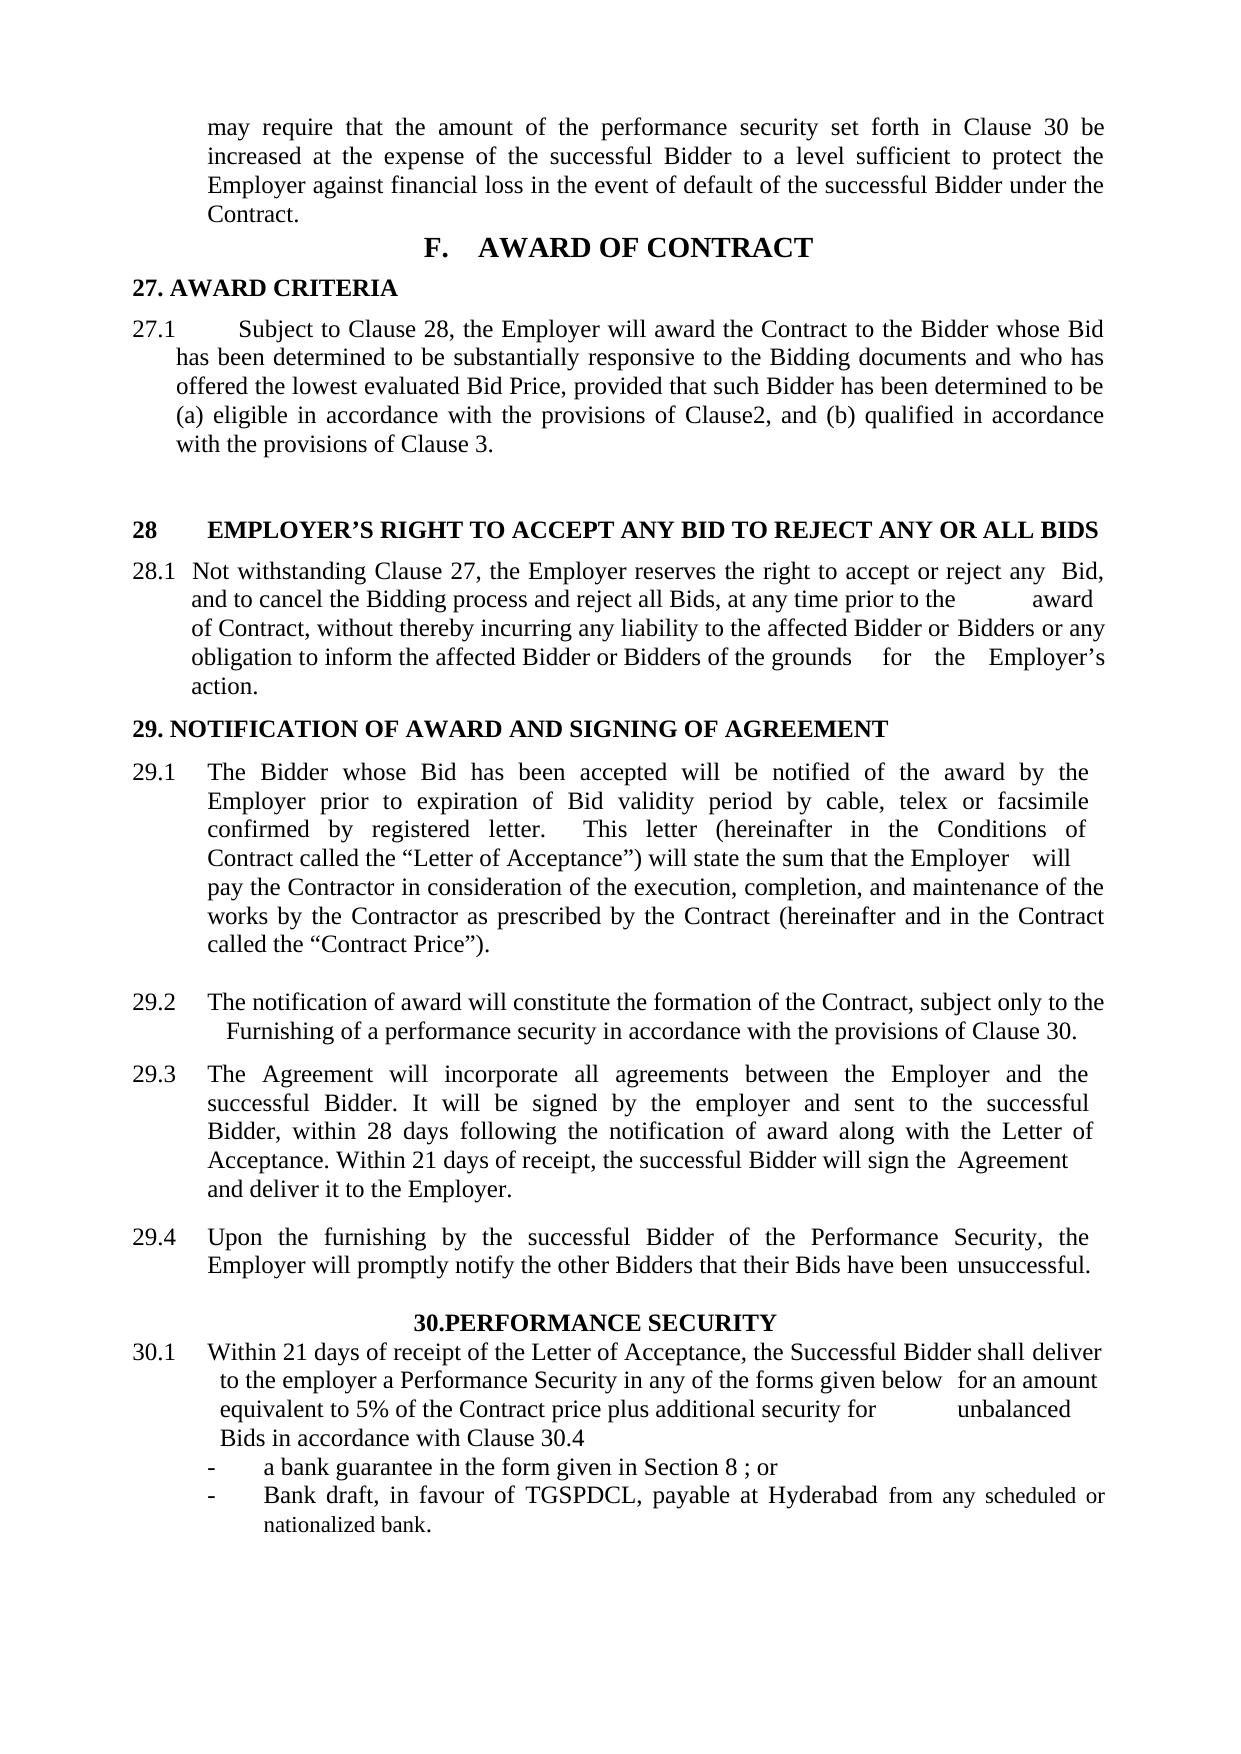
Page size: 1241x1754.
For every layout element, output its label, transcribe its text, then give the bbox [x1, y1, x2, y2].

text equivalent to 5% of the Contract price plus additional security for unbalanced [132, 1394, 1105, 1423]
text 29.4 Upon the furnishing by the successful Bidder of the Performance Security, the Employer will promptly notify the other Bidders that their Bids have been unsuccessful. [132, 1222, 1105, 1279]
text 29.1 The Bidder whose Bid has been accepted will be notified of the award by the Employer prior to expiration of Bid validity period by cable, telex or facsimile confirmed by registered letter. This letter (hereinafter in the Conditions of Contract called the “Letter of Acceptance”) will state the sum that the Employer will [132, 757, 1105, 872]
list Subject to Clause 28, the Employer will award the Contract to the Bidder whose Bid has been determined to be substantially responsive to the Bidding documents and who has offered the lowest evaluated Bid Price, provided that such Bidder has been determined to be (a) eligible in accordance with the provisions of Clause2, and (b) qualified in accordance with the provisions of Clause 3. [132, 314, 1105, 457]
text 27. AWARD CRITERIA [132, 273, 1105, 302]
text Furnishing of a performance security in accordance with the provisions of Clause 30. [132, 1016, 1105, 1044]
list 30.PERFORMANCE SECURITY [338, 1308, 1105, 1337]
text 29.3 The Agreement will incorporate all agreements between the Employer and the successful Bidder. It will be signed by the employer and sent to the successful Bidder, within 28 days following the notification of award along with the Letter of Acceptance. Within 21 days of receipt, the successful Bidder will sign the Agreement [132, 1059, 1105, 1174]
text and deliver it to the Employer. [132, 1174, 1105, 1203]
text 29. NOTIFICATION OF AWARD AND SIGNING OF AGREEMENT [132, 714, 1105, 743]
text 28.1 Not withstanding Clause 27, the Employer reserves the right to accept or reject any Bid, and to cancel the Bidding process and reject all Bids, at any time prior to the award of Contract, without thereby incurring any liability to the affected Bidder or Bidders or any obligation to inform the affected Bidder or Bidders of the grounds for the Employer’s action. [132, 556, 1105, 699]
text to the employer a Performance Security in any of the forms given below for an amount [132, 1366, 1105, 1394]
text 28 EMPLOYER’S RIGHT TO ACCEPT ANY BID TO REJECT ANY OR ALL BIDS [132, 515, 1105, 544]
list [132, 112, 1105, 227]
text 30.1 Within 21 days of receipt of the Letter of Acceptance, the Successful Bidder shall deliver [132, 1337, 1105, 1366]
list a bank guarantee in the form given in Section 8 ; or [207, 1452, 1105, 1481]
list Bank draft, in favour of TGSPDCL, payable at Hyderabad from any scheduled or nationalized bank. [207, 1481, 1105, 1538]
subtitle F. AWARD OF CONTRACT [132, 230, 1105, 263]
text Bids in accordance with Clause 30.4 [132, 1423, 1105, 1452]
text 29.2 The notification of award will constitute the formation of the Contract, subject only to the [132, 987, 1105, 1016]
text pay the Contractor in consideration of the execution, completion, and maintenance of the works by the Contractor as prescribed by the Contract (hereinafter and in the Contract called the “Contract Price”). [207, 872, 1105, 958]
